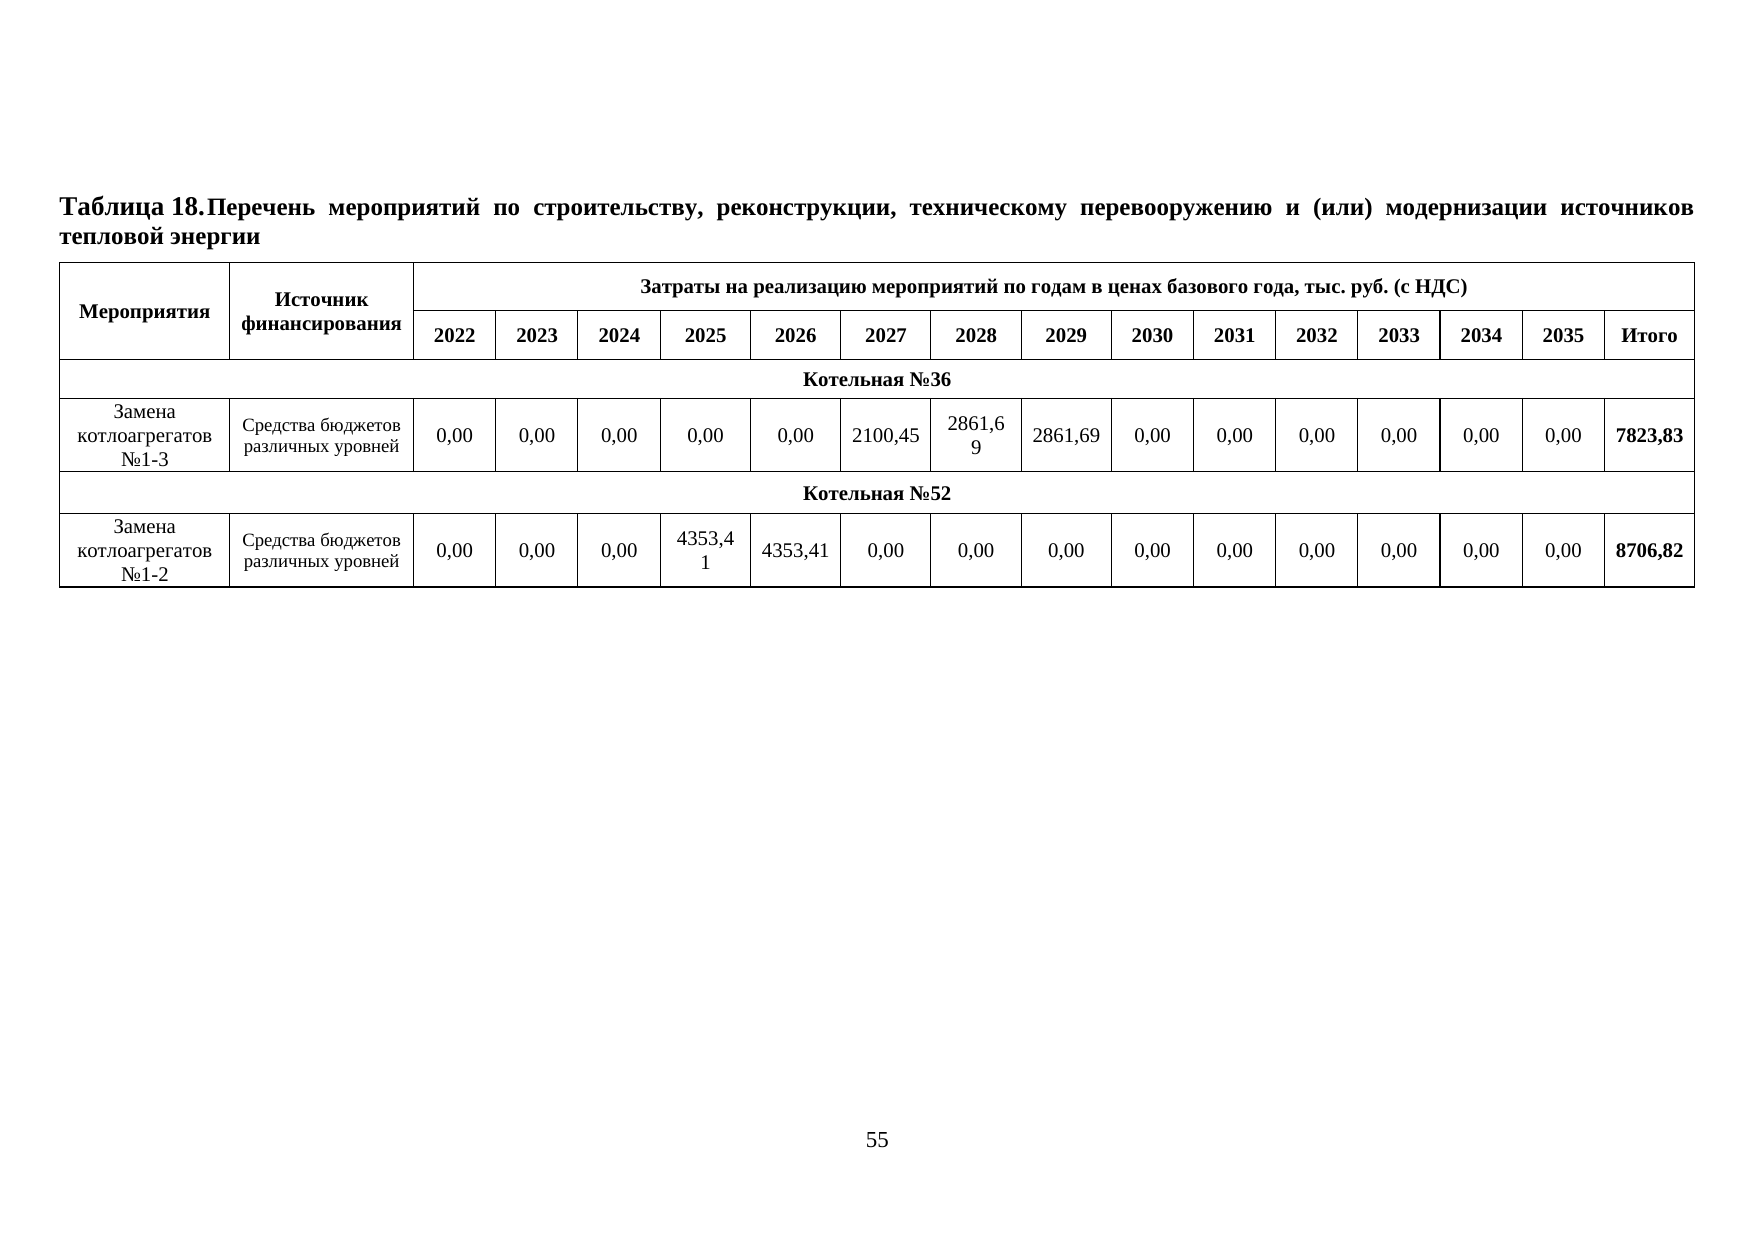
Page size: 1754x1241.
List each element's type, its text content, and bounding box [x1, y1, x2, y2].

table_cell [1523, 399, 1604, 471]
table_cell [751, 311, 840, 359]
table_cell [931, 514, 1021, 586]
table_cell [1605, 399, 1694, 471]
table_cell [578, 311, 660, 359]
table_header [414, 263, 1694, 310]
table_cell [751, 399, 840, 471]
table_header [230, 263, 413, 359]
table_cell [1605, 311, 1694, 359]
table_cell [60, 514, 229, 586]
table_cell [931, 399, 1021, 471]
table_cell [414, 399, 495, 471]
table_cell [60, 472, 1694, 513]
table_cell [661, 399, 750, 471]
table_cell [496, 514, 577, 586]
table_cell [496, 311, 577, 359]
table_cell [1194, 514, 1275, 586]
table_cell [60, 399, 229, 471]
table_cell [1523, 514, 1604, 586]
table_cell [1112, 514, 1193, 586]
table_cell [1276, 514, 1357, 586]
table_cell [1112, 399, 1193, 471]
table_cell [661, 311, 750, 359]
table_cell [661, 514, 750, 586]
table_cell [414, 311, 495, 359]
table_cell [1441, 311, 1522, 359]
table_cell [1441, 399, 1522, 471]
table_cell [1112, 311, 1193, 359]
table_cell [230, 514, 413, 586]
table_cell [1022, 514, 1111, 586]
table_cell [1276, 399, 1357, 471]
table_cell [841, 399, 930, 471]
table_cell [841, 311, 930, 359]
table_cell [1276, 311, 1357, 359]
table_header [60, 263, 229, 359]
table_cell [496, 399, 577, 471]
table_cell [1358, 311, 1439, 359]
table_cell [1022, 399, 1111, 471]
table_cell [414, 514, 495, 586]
list Перечень мероприятий по строительству, реконструкции, техническому перевооружению и (или) модернизации источников тепловой энергии [59, 190, 1695, 249]
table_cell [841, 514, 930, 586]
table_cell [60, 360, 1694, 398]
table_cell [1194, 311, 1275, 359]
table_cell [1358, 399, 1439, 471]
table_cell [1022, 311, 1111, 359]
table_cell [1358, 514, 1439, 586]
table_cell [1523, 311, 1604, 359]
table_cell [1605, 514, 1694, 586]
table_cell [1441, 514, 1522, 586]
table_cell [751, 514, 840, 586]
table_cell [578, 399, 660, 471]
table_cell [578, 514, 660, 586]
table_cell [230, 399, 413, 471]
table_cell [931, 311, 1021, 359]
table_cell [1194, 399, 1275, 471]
